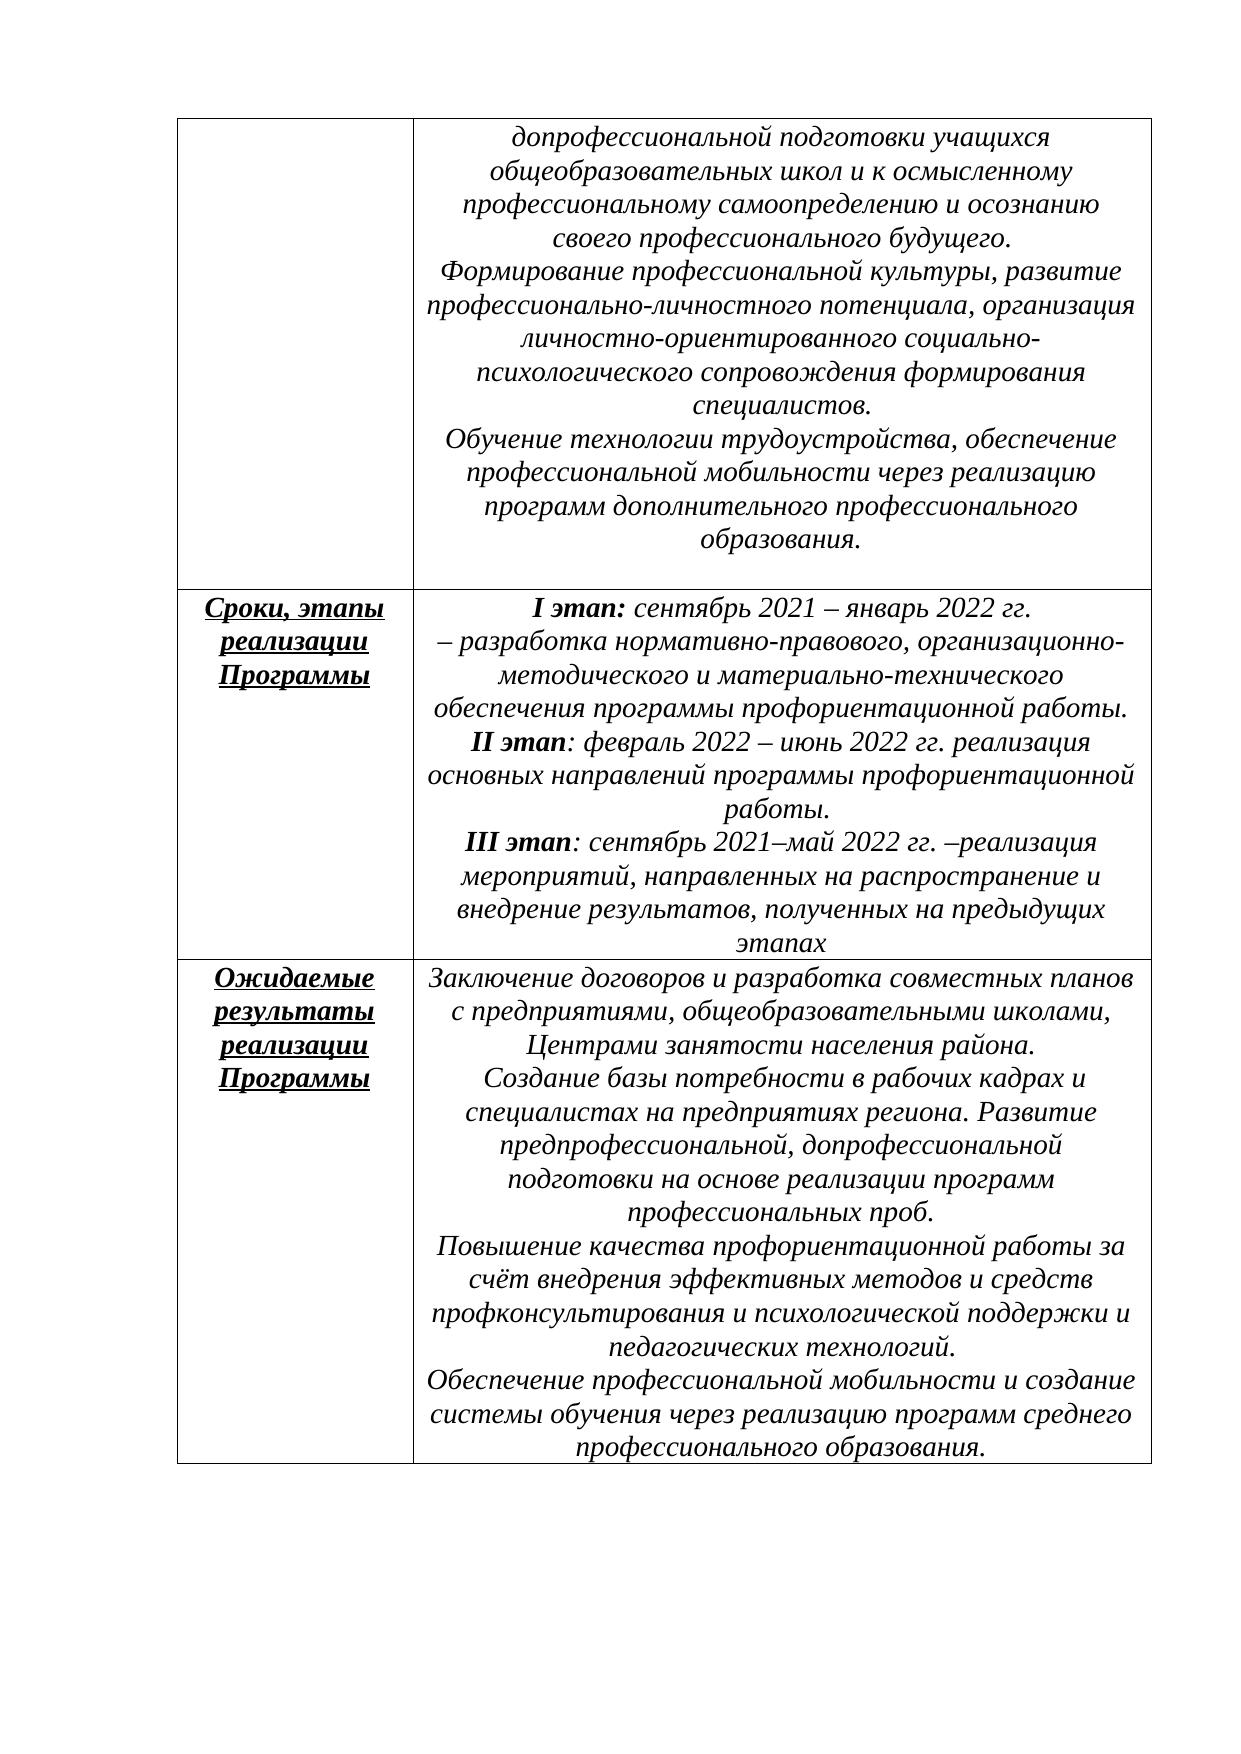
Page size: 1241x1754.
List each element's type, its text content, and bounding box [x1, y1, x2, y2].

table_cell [414, 119, 1151, 589]
table_cell Сроки, этапы реализации Программы [178, 590, 413, 959]
table_cell Ожидаемые результаты реализации Программы [178, 960, 413, 1463]
table_cell Заключение договоров и разработка совместных планов с предприятиями, общеобразовательными школами, Центрами занятости населения района. Создание базы потребности в рабочих кадрах и специалистах на предприятиях региона. Развитие предпрофессиональной, допрофессиональной подготовки на основе реализации программ профессиональных проб. Повышение качества профориентационной работы за счёт внедрения эффективных методов и средств профконсультирования и психологической поддержки и педагогических технологий. Обеспечение профессиональной мобильности и создание системы обучения через реализацию программ среднего профессионального образования. [414, 960, 1151, 1463]
table_cell I этап: сентябрь 2021 – январь 2022 гг. – разработка нормативно-правового, организационно-методического и материально-технического обеспечения программы профориентационной работы. II этап: февраль 2022 – июнь 2022 гг. реализация основных направлений программы профориентационной работы. III этап: сентябрь 2021–май 2022 гг. –реализация мероприятий, направленных на распространение и внедрение результатов, полученных на предыдущих этапах [414, 590, 1151, 959]
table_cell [178, 119, 413, 589]
